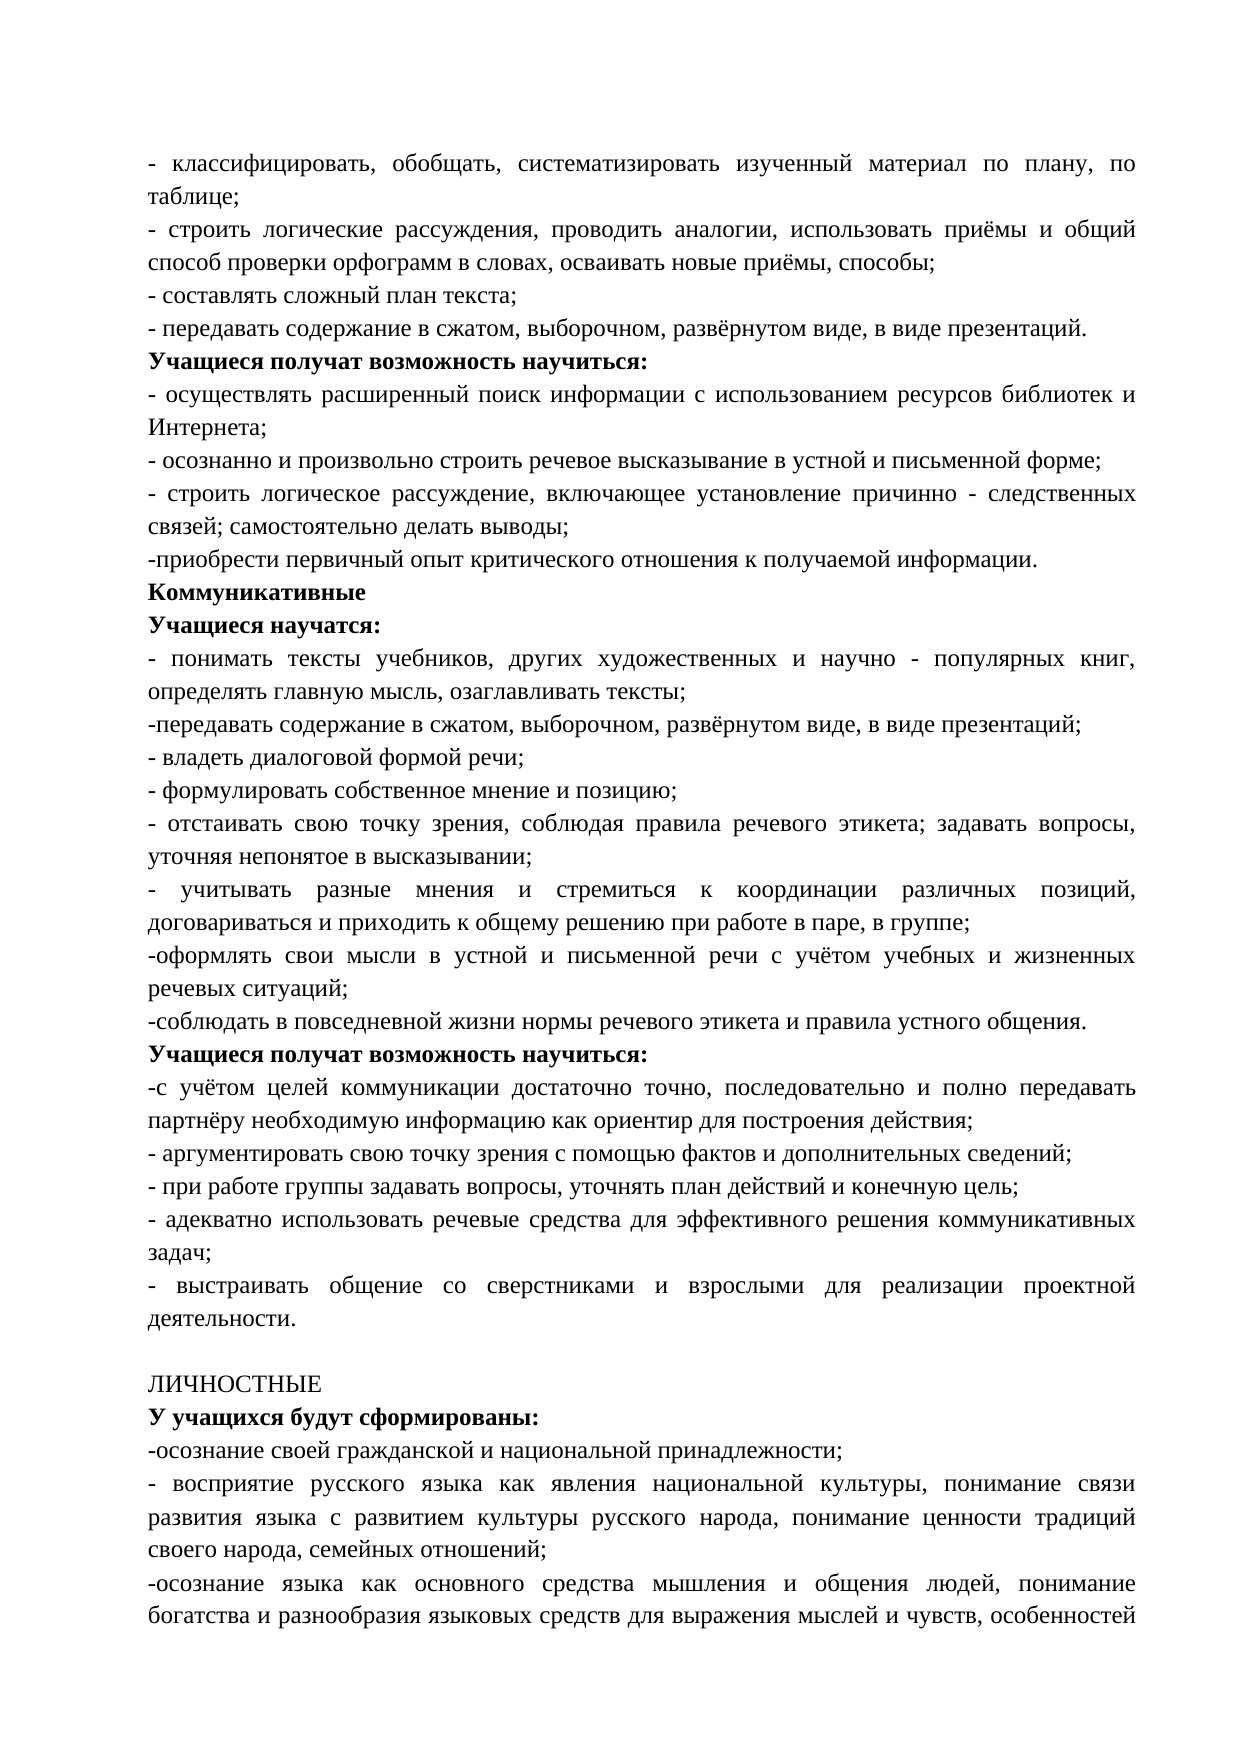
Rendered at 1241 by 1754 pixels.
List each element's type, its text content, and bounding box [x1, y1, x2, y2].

text Учащиеся научатся: [148, 610, 1137, 639]
text - классифицировать, обобщать, систематизировать изученный материал по плану, по таблице; [148, 148, 1137, 209]
text - строить логическое рассуждение, включающее установление причинно - следственных связей; самостоятельно делать выводы; [148, 478, 1137, 540]
text - понимать тексты учебников, других художественных и научно - популярных книг, определять главную мысль, озаглавливать тексты; [148, 643, 1137, 705]
text - строить логические рассуждения, проводить аналогии, использовать приёмы и общий способ проверки орфограмм в словах, осваивать новые приёмы, способы; [148, 214, 1137, 276]
text -оформлять свои мысли в устной и письменной речи с учётом учебных и жизненных речевых ситуаций; [148, 940, 1137, 1002]
text - учитывать разные мнения и стремиться к координации различных позиций, договариваться и приходить к общему решению при работе в паре, в группе; [148, 874, 1137, 936]
text - осуществлять расширенный поиск информации с использованием ресурсов библиотек и Интернета; [148, 379, 1137, 441]
text - восприятие русского языка как явления национальной культуры, понимание связи развития языка с развитием культуры русского народа, понимание ценности традиций своего народа, семейных отношений; [148, 1468, 1137, 1563]
text - передавать содержание в сжатом, выборочном, развёрнутом виде, в виде презентаций. [148, 313, 1137, 342]
text - владеть диалоговой формой речи; [148, 742, 1137, 771]
text -приобрести первичный опыт критического отношения к получаемой информации. [148, 544, 1137, 573]
text ЛИЧНОСТНЫЕ [148, 1369, 1137, 1398]
text Учащиеся получат возможность научиться: [148, 346, 1137, 374]
text - выстраивать общение со сверстниками и взрослыми для реализации проектной деятельности. [148, 1270, 1137, 1332]
text - адекватно использовать речевые средства для эффективного решения коммуникативных задач; [148, 1204, 1137, 1266]
text У учащихся будут сформированы: [148, 1402, 1137, 1431]
text - осознанно и произвольно строить речевое высказывание в устной и письменной форме; [148, 445, 1137, 474]
text Коммуникативные [148, 577, 1137, 606]
text Учащиеся получат возможность научиться: [148, 1039, 1137, 1068]
text - составлять сложный план текста; [148, 280, 1137, 308]
text -с учётом целей коммуникации достаточно точно, последовательно и полно передавать партнёру необходимую информацию как ориентир для построения действия; [148, 1072, 1137, 1134]
text -осознание своей гражданской и национальной принадлежности; [148, 1436, 1137, 1464]
text - отстаивать свою точку зрения, соблюдая правила речевого этикета; задавать вопросы, уточняя непонятое в высказывании; [148, 808, 1137, 870]
text - формулировать собственное мнение и позицию; [148, 775, 1137, 804]
text -передавать содержание в сжатом, выборочном, развёрнутом виде, в виде презентаций; [148, 709, 1137, 738]
text -соблюдать в повседневной жизни нормы речевого этикета и правила устного общения. [148, 1006, 1137, 1035]
text - аргументировать свою точку зрения с помощью фактов и дополнительных сведений; [148, 1138, 1137, 1167]
text - при работе группы задавать вопросы, уточнять план действий и конечную цель; [148, 1171, 1137, 1200]
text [148, 1568, 1137, 1629]
